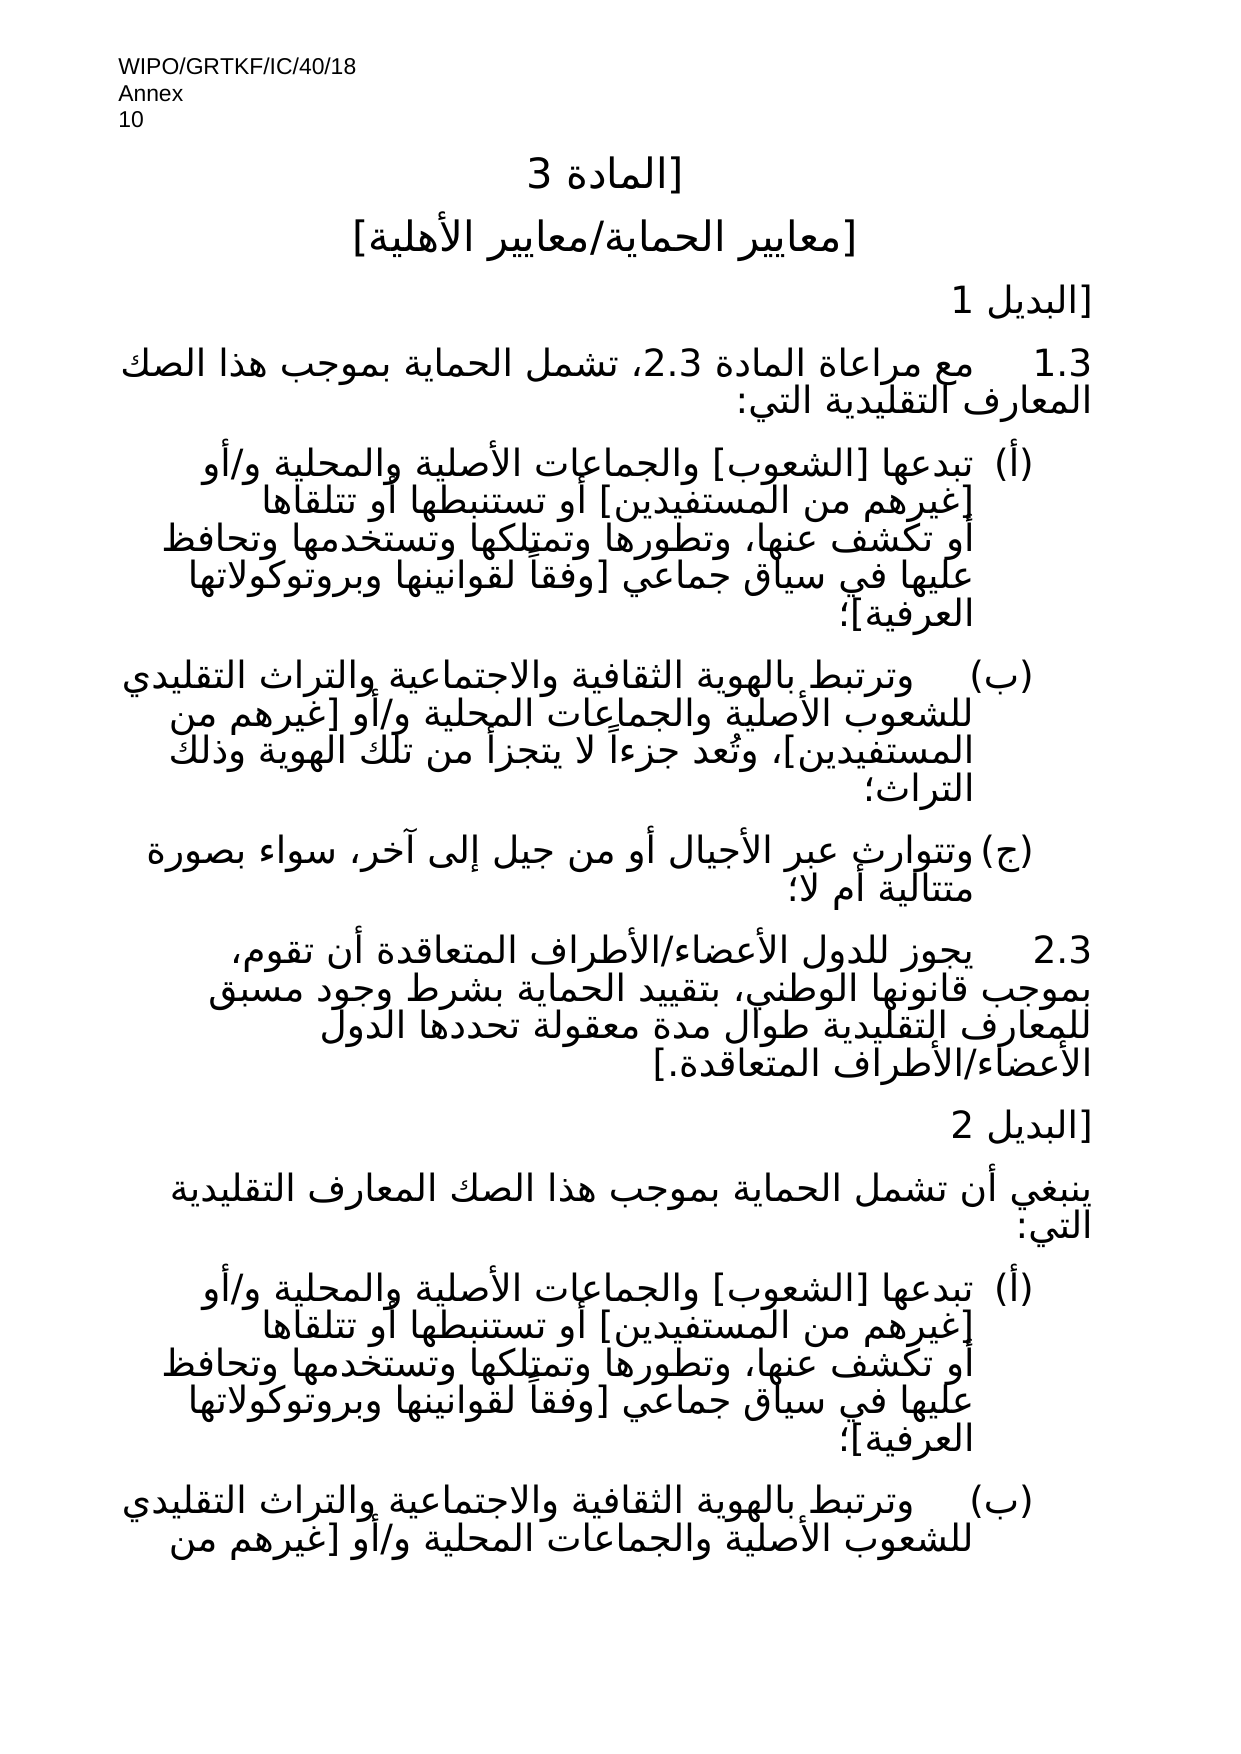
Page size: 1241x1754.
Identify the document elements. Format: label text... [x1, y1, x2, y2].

text ينبغي أن تشمل الحماية بموجب هذا الصك المعارف التقليدية التي: [118, 1171, 1092, 1246]
text (ب) وترتبط بالهوية الثقافية والاجتماعية والتراث التقليدي للشعوب الأصلية والجماعات المحلية و/أو [غيرهم من المستفيدين]، وتُعد جزءاً لا يتجزأ من تلك الهوية وذلك التراث؛ [118, 658, 1033, 808]
text [المادة 3 [118, 158, 1092, 196]
text (أ) تبدعها [الشعوب] والجماعات الأصلية والمحلية و/أو [غيرهم من المستفيدين] أو تستنبطها أو تتلقاها أو تكشف عنها، وتطورها وتمتلكها وتستخدمها وتحافظ عليها في سياق جماعي [وفقاً لقوانينها وبروتوكولاتها العرفية]؛ [118, 1271, 1033, 1458]
text 1.3 مع مراعاة المادة 2.3، تشمل الحماية بموجب هذا الصك المعارف التقليدية التي: [118, 346, 1092, 421]
text (ج) وتتوارث عبر الأجيال أو من جيل إلى آخر، سواء بصورة متتالية أم لا؛ [118, 833, 1033, 908]
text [118, 1483, 1033, 1558]
text (أ) تبدعها [الشعوب] والجماعات الأصلية والمحلية و/أو [غيرهم من المستفيدين] أو تستنبطها أو تتلقاها أو تكشف عنها، وتطورها وتمتلكها وتستخدمها وتحافظ عليها في سياق جماعي [وفقاً لقوانينها وبروتوكولاتها العرفية]؛ [118, 446, 1033, 633]
text 2.3 يجوز للدول الأعضاء/الأطراف المتعاقدة أن تقوم، بموجب قانونها الوطني، بتقييد الحماية بشرط وجود مسبق للمعارف التقليدية طوال مدة معقولة تحددها الدول الأعضاء/الأطراف المتعاقدة.] [118, 933, 1092, 1083]
text [البديل 2 [118, 1108, 1092, 1146]
text [معايير الحماية/معايير الأهلية] [118, 221, 1092, 258]
text [البديل 1 [118, 283, 1092, 321]
